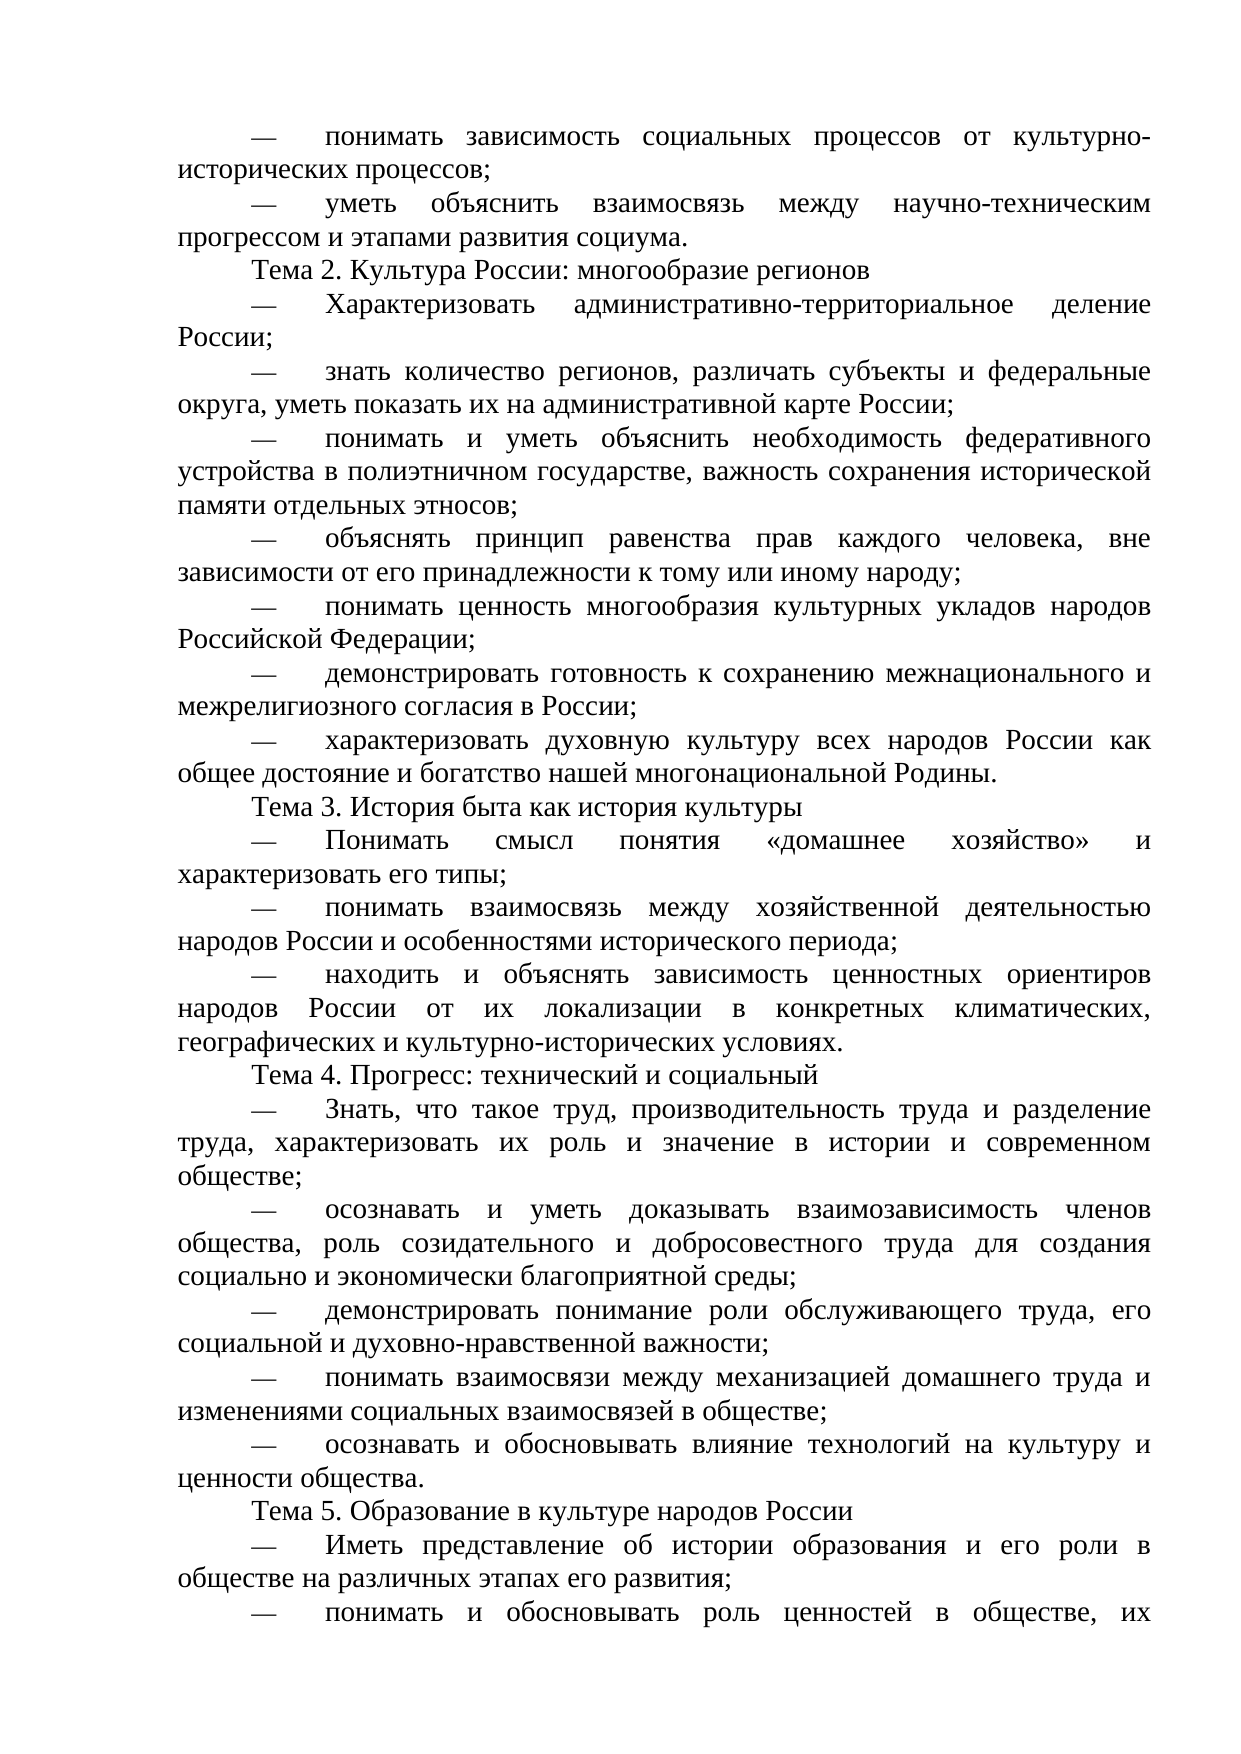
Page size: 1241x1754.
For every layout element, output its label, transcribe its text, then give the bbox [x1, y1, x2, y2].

list Понимать смысл понятия «домашнее хозяйство» и характеризовать его типы; [177, 822, 1152, 889]
list демонстрировать понимание роли обслуживающего труда, его социальной и духовно-нравственной важности; [177, 1292, 1152, 1359]
list объяснять принцип равенства прав каждого человека, вне зависимости от его принадлежности к тому или иному народу; [177, 521, 1152, 588]
list характеризовать духовную культуру всех народов России как общее достояние и богатство нашей многонациональной Родины. [177, 722, 1152, 789]
list уметь объяснить взаимосвязь между научно-техническим прогрессом и этапами развития социума. [177, 185, 1152, 252]
list Характеризовать административно-территориальное деление России; [177, 286, 1152, 353]
list понимать и уметь объяснить необходимость федеративного устройства в полиэтничном государстве, важность сохранения исторической памяти отдельных этносов; [177, 420, 1152, 521]
list осознавать и обосновывать влияние технологий на культуру и ценности общества. [177, 1426, 1152, 1493]
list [177, 1594, 1152, 1627]
list Тема 2. Культура России: многообразие регионов [251, 252, 1152, 286]
list понимать взаимосвязи между механизацией домашнего труда и изменениями социальных взаимосвязей в обществе; [177, 1359, 1152, 1426]
list Знать, что такое труд, производительность труда и разделение труда, характеризовать их роль и значение в истории и современном обществе; [177, 1091, 1152, 1191]
list демонстрировать готовность к сохранению межнационального и межрелигиозного согласия в России; [177, 655, 1152, 722]
list понимать ценность многообразия культурных укладов народов Российской Федерации; [177, 588, 1152, 655]
list Тема 5. Образование в культуре народов России [251, 1493, 1152, 1527]
list осознавать и уметь доказывать взаимозависимость членов общества, роль созидательного и добросовестного труда для создания социально и экономически благоприятной среды; [177, 1191, 1152, 1292]
list знать количество регионов, различать субъекты и федеральные округа, уметь показать их на административной карте России; [177, 353, 1152, 420]
list находить и объяснять зависимость ценностных ориентиров народов России от их локализации в конкретных климатических, географических и культурно-исторических условиях. [177, 957, 1152, 1057]
list Иметь представление об истории образования и его роли в обществе на различных этапах его развития; [177, 1527, 1152, 1594]
list понимать взаимосвязь между хозяйственной деятельностью народов России и особенностями исторического периода; [177, 889, 1152, 957]
list Тема 3. История быта как история культуры [251, 789, 1152, 822]
list Тема 4. Прогресс: технический и социальный [251, 1057, 1152, 1091]
list понимать зависимость социальных процессов от культурно- исторических процессов; [177, 118, 1152, 185]
